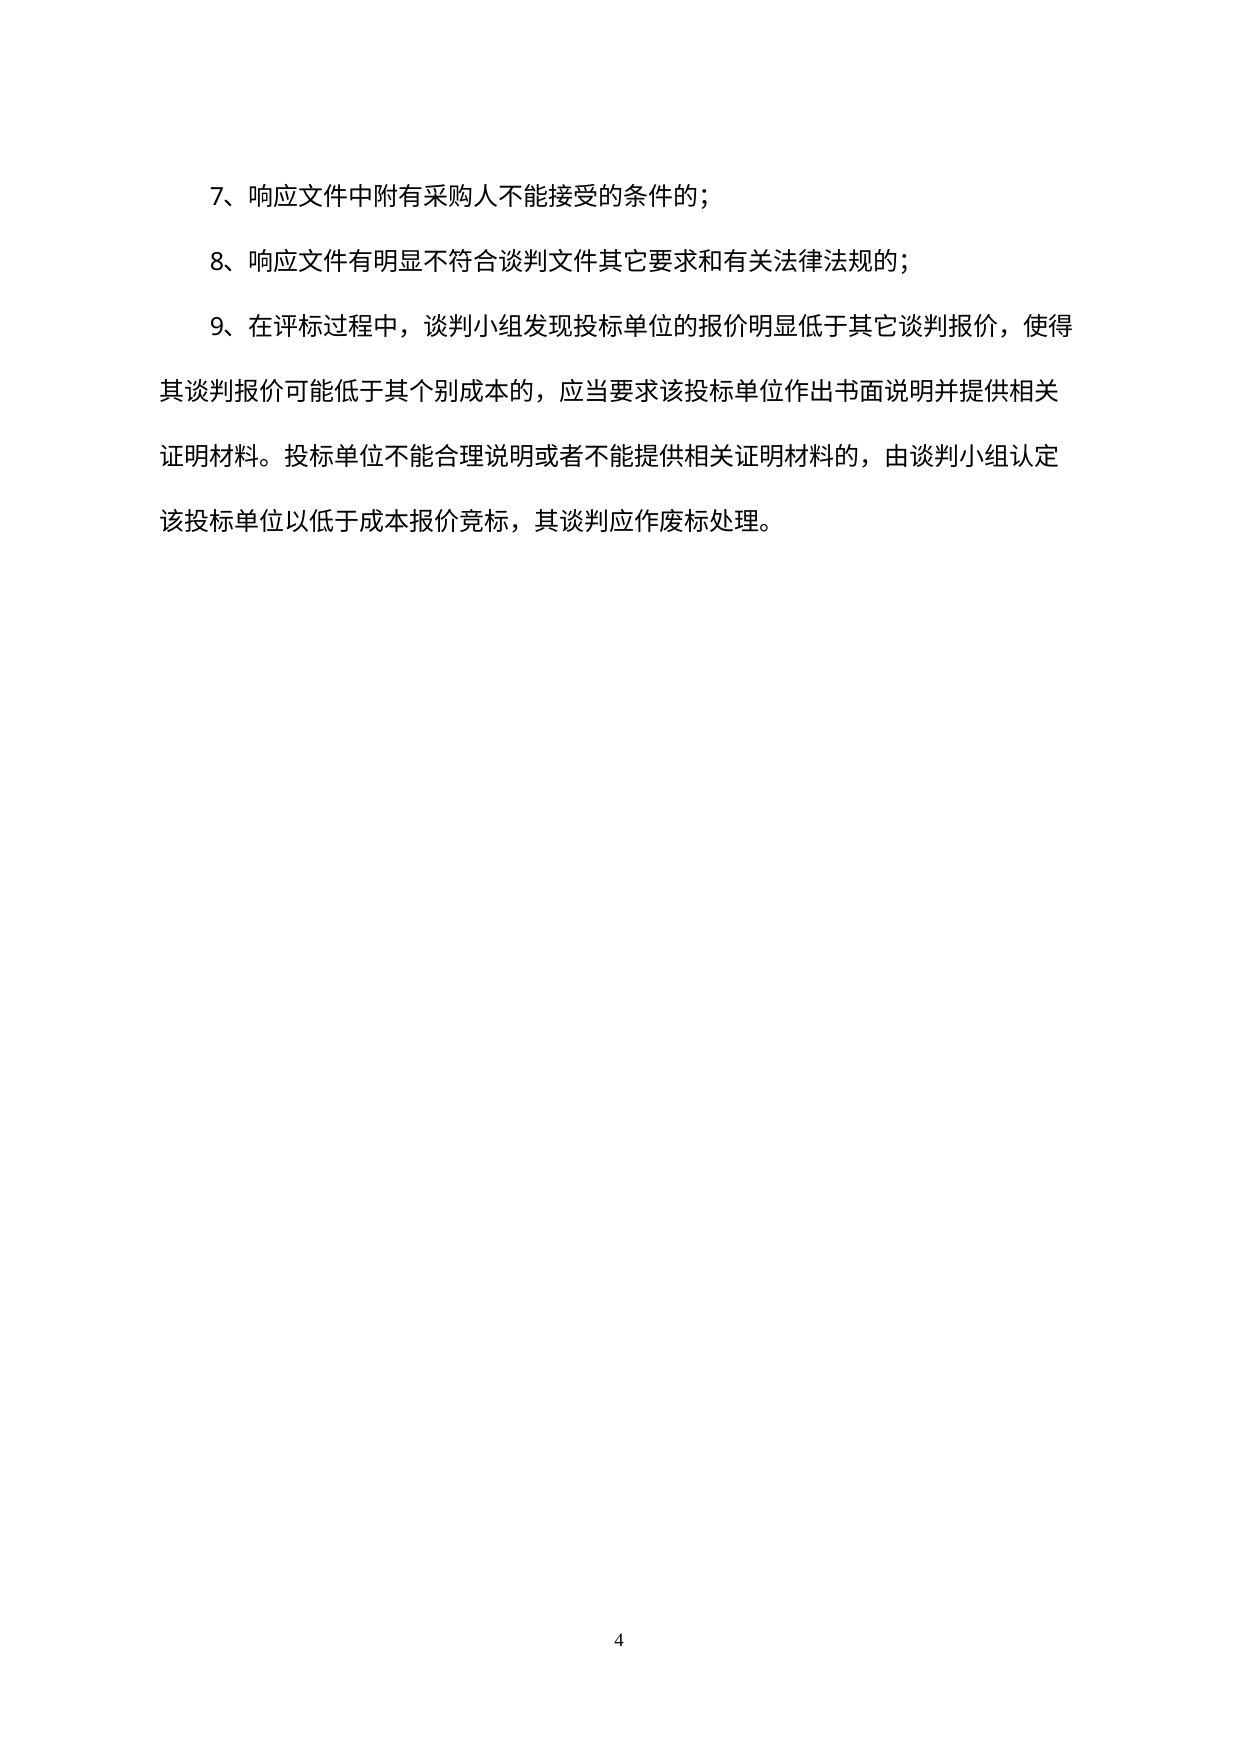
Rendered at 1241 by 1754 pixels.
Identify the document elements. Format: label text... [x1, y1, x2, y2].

text 7、响应文件中附有采购人不能接受的条件的； [159, 162, 1078, 227]
text 8、响应文件有明显不符合谈判文件其它要求和有关法律法规的； [159, 227, 1078, 292]
text 9、在评标过程中，谈判小组发现投标单位的报价明显低于其它谈判报价，使得其谈判报价可能低于其个别成本的，应当要求该投标单位作出书面说明并提供相关证明材料。投标单位不能合理说明或者不能提供相关证明材料的，由谈判小组认定该投标单位以低于成本报价竞标，其谈判应作废标处理。 [159, 292, 1078, 552]
